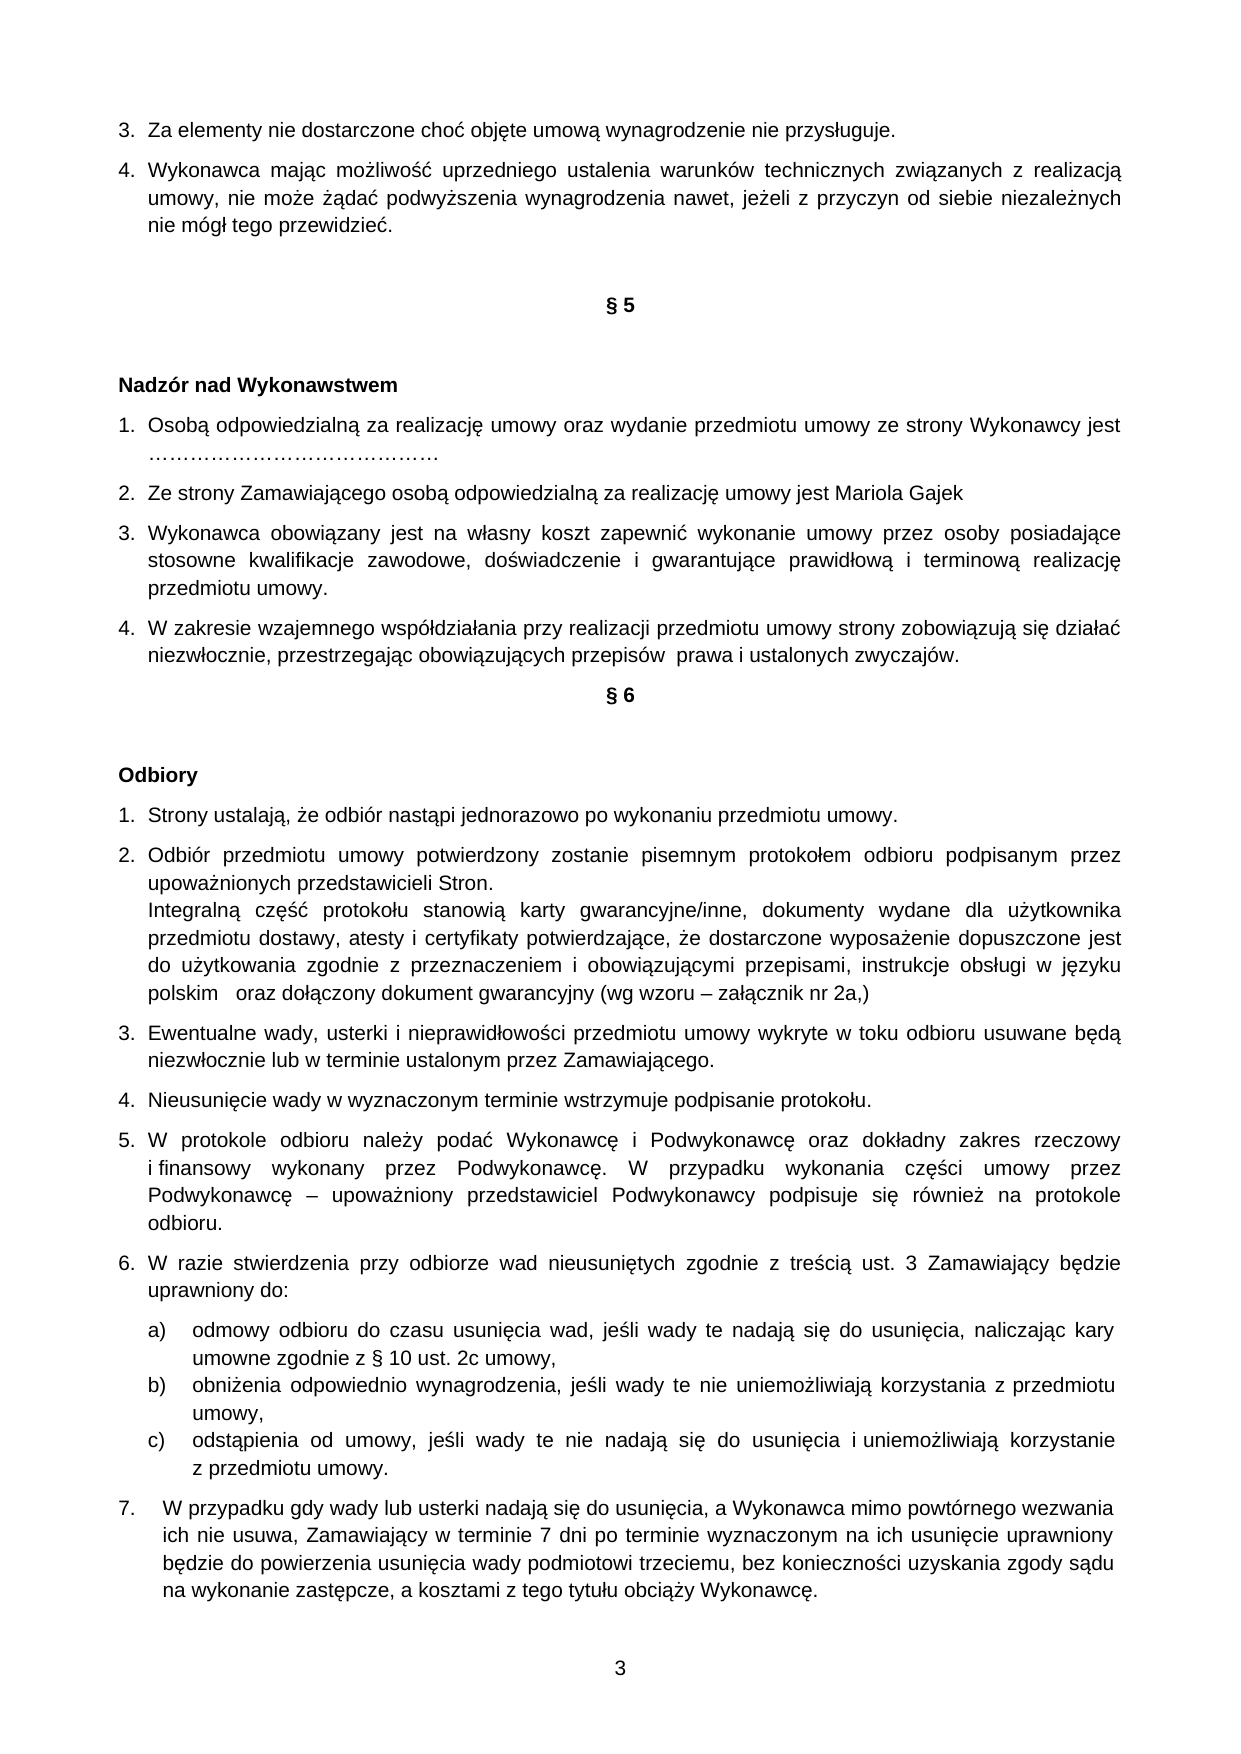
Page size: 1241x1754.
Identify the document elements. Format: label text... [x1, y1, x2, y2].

list Wykonawca mając możliwość uprzedniego ustalenia warunków technicznych związanych z realizacją umowy, nie może żądać podwyższenia wynagrodzenia nawet, jeżeli z przyczyn od siebie niezależnych nie mógł tego przewidzieć. [118, 158, 1122, 237]
list W razie stwierdzenia przy odbiorze wad nieusuniętych zgodnie z treścią ust. 3 Zamawiający będzie uprawniony do: [118, 1251, 1122, 1302]
list odmowy odbioru do czasu usunięcia wad, jeśli wady te nadają się do usunięcia, naliczając kary umowne zgodnie z § 10 ust. 2c umowy, [148, 1318, 1115, 1369]
list Wykonawca obowiązany jest na własny koszt zapewnić wykonanie umowy przez osoby posiadające stosowne kwalifikacje zawodowe, doświadczenie i gwarantujące prawidłową i terminową realizację przedmiotu umowy. [118, 521, 1122, 599]
text Odbiory [118, 763, 1052, 787]
list W protokole odbioru należy podać Wykonawcę i Podwykonawcę oraz dokładny zakres rzeczowy i finansowy wykonany przez Podwykonawcę. W przypadku wykonania części umowy przez Podwykonawcę – upoważniony przedstawiciel Podwykonawcy podpisuje się również na protokole odbioru. [118, 1128, 1122, 1234]
text § 5 [118, 293, 1122, 317]
list W zakresie wzajemnego współdziałania przy realizacji przedmiotu umowy strony zobowiązują się działać niezwłocznie, przestrzegając obowiązujących przepisów prawa i ustalonych zwyczajów. [118, 616, 1122, 667]
list Nieusunięcie wady w wyznaczonym terminie wstrzymuje podpisanie protokołu. [118, 1088, 1122, 1112]
text Nadzór nad Wykonawstwem [118, 373, 1052, 397]
list Odbiór przedmiotu umowy potwierdzony zostanie pisemnym protokołem odbioru podpisanym przez upoważnionych przedstawicieli Stron. [118, 843, 1122, 894]
list Za elementy nie dostarczone choć objęte umową wynagrodzenie nie przysługuje. [118, 118, 1122, 142]
list Ewentualne wady, usterki i nieprawidłowości przedmiotu umowy wykryte w toku odbioru usuwane będą niezwłocznie lub w terminie ustalonym przez Zamawiającego. [118, 1021, 1122, 1072]
list Ze strony Zamawiającego osobą odpowiedzialną za realizację umowy jest Mariola Gajek [118, 481, 1122, 504]
list odstąpienia od umowy, jeśli wady te nie nadają się do usunięcia i uniemożliwiają korzystanie z przedmiotu umowy. [148, 1428, 1115, 1479]
list W przypadku gdy wady lub usterki nadają się do usunięcia, a Wykonawca mimo powtórnego wezwania ich nie usuwa, Zamawiający w terminie 7 dni po terminie wyznaczonym na ich usunięcie uprawniony będzie do powierzenia usunięcia wady podmiotowi trzeciemu, bez konieczności uzyskania zgody sądu na wykonanie zastępcze, a kosztami z tego tytułu obciąży Wykonawcę. [118, 1496, 1115, 1602]
text Integralną część protokołu stanowią karty gwarancyjne/inne, dokumenty wydane dla użytkownika przedmiotu dostawy, atesty i certyfikaty potwierdzające, że dostarczone wyposażenie dopuszczone jest do użytkowania zgodnie z przeznaczeniem i obowiązującymi przepisami, instrukcje obsługi w języku polskim oraz dołączony dokument gwarancyjny (wg wzoru – załącznik nr 2a,) [148, 898, 1122, 1004]
list Strony ustalają, że odbiór nastąpi jednorazowo po wykonaniu przedmiotu umowy. [118, 803, 1122, 827]
list obniżenia odpowiednio wynagrodzenia, jeśli wady te nie uniemożliwiają korzystania z przedmiotu umowy, [148, 1373, 1115, 1424]
text § 6 [118, 683, 1122, 707]
list Osobą odpowiedzialną za realizację umowy oraz wydanie przedmiotu umowy ze strony Wykonawcy jest …………………………………… [118, 413, 1122, 464]
